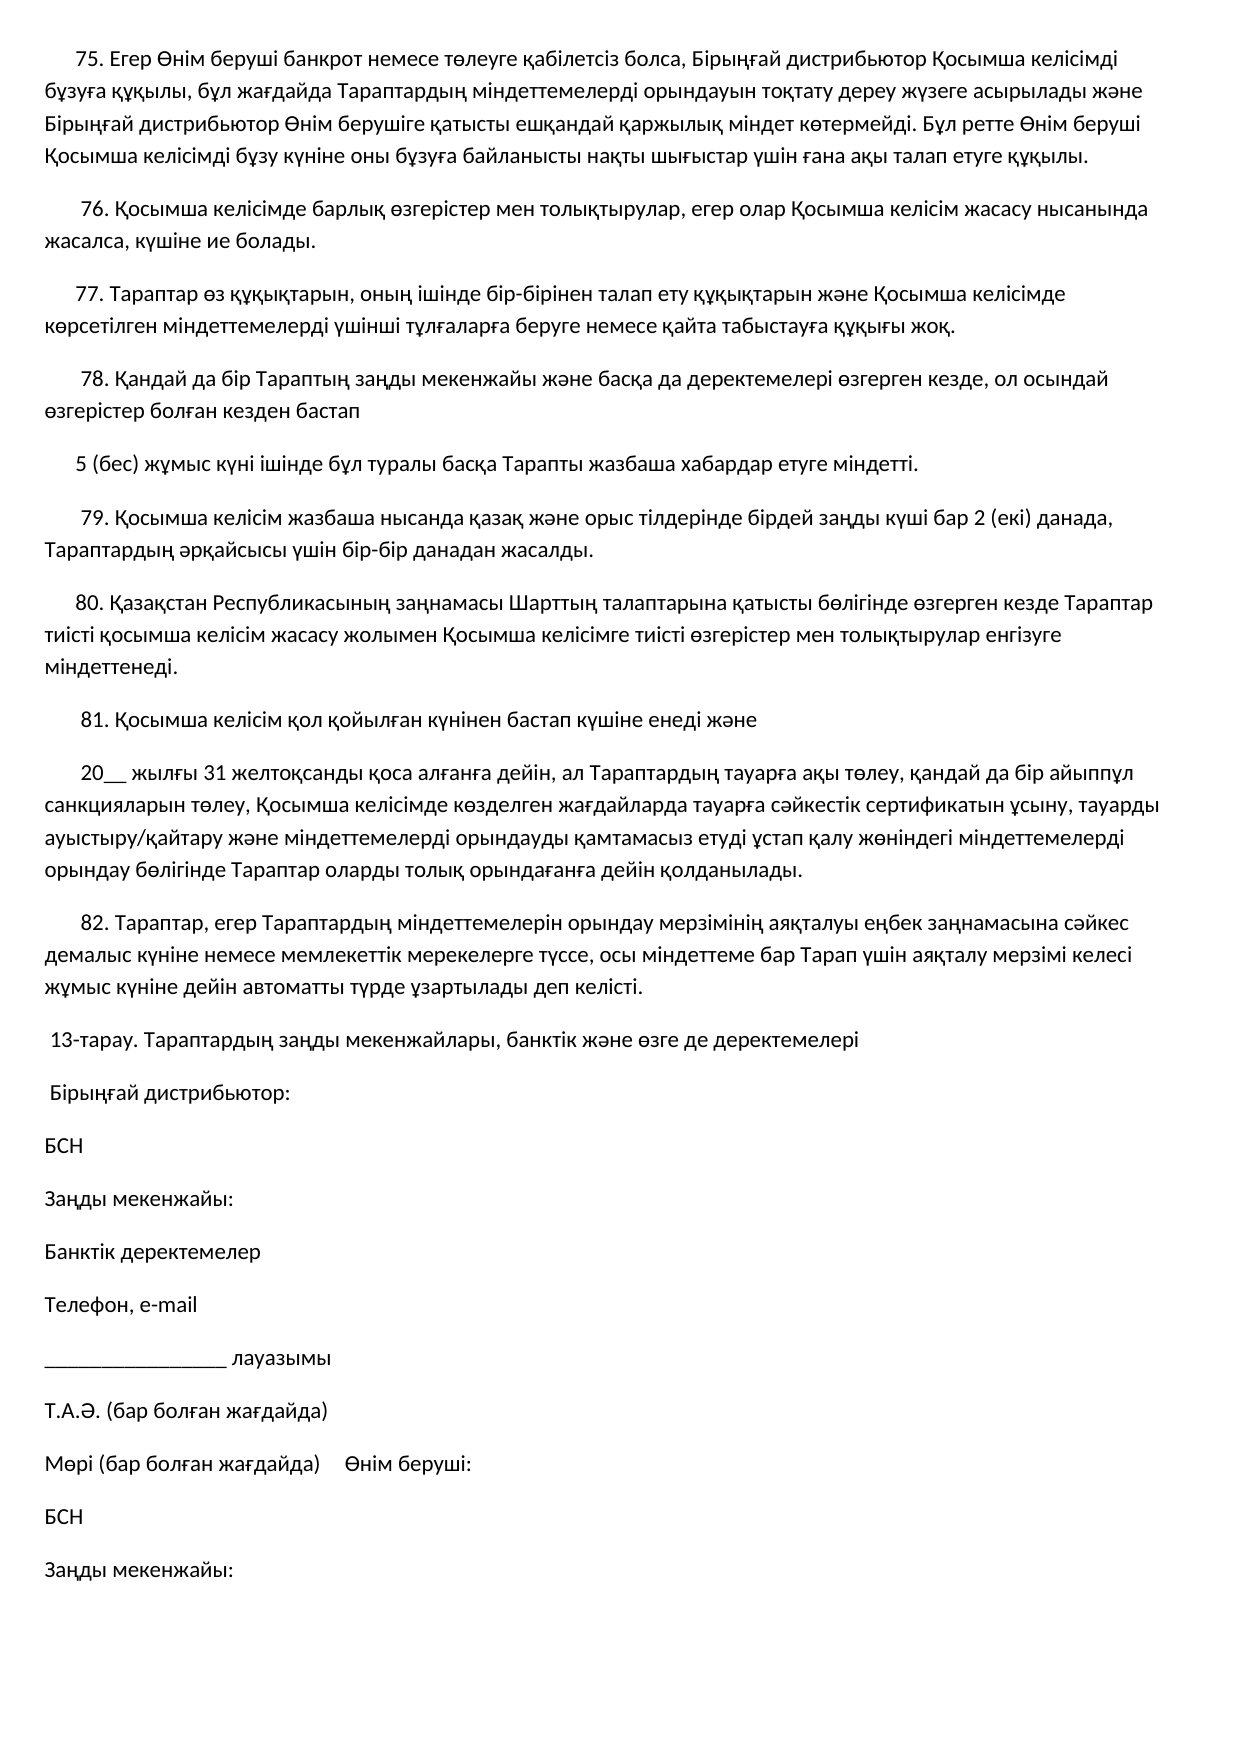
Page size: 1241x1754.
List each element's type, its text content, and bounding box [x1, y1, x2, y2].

text 82. Тараптар, егер Тараптардың міндеттемелерін орындау мерзімінің аяқталуы еңбек заңнамасына сәйкес демалыс күніне немесе мемлекеттік мерекелерге түссе, осы міндеттеме бар Тарап үшін аяқталу мерзімі келесі жұмыс күніне дейін автоматты түрде ұзартылады деп келісті. [44, 908, 1181, 1000]
text БСН [44, 1131, 1181, 1159]
text Мөрі (бар болған жағдайда) Өнім беруші: [44, 1449, 1181, 1477]
text 80. Қазақстан Республикасының заңнамасы Шарттың талаптарына қатысты бөлігінде өзгерген кезде Тараптар тиісті қосымша келісім жасасу жолымен Қосымша келісімге тиісті өзгерістер мен толықтырулар енгізуге міндеттенеді. [44, 588, 1181, 680]
text 77. Тараптар өз құқықтарын, оның ішінде бір-бірінен талап ету құқықтарын және Қосымша келісімде көрсетілген міндеттемелерді үшінші тұлғаларға беруге немесе қайта табыстауға құқығы жоқ. [44, 279, 1181, 339]
text Заңды мекенжайы: [44, 1555, 1181, 1583]
text Бірыңғай дистрибьютор: [44, 1078, 1181, 1106]
text Банктік деректемелер [44, 1237, 1181, 1265]
text 5 (бес) жұмыс күні ішінде бұл туралы басқа Тарапты жазбаша хабардар етуге міндетті. [44, 449, 1181, 478]
text 78. Қандай да бір Тараптың заңды мекенжайы және басқа да деректемелері өзгерген кезде, ол осындай өзгерістер болған кезден бастап [44, 364, 1181, 424]
text Заңды мекенжайы: [44, 1184, 1181, 1212]
text ________________ лауазымы [44, 1343, 1181, 1371]
text 79. Қосымша келісім жазбаша нысанда қазақ және орыс тілдерінде бірдей заңды күші бар 2 (екі) данада, Тараптардың әрқайсысы үшін бір-бір данадан жасалды. [44, 503, 1181, 563]
text 76. Қосымша келісімде барлық өзгерістер мен толықтырулар, егер олар Қосымша келісім жасасу нысанында жасалса, күшіне ие болады. [44, 194, 1181, 254]
text 75. Егер Өнім беруші банкрот немесе төлеуге қабілетсіз болса, Бірыңғай дистрибьютор Қосымша келісімді бұзуға құқылы, бұл жағдайда Тараптардың міндеттемелерді орындауын тоқтату дереу жүзеге асырылады және Бірыңғай дистрибьютор Өнім берушіге қатысты ешқандай қаржылық міндет көтермейді. Бұл ретте Өнім беруші Қосымша келісімді бұзу күніне оны бұзуға байланысты нақты шығыстар үшін ғана ақы талап етуге құқылы. [44, 44, 1181, 169]
text Телефон, e-mail [44, 1290, 1181, 1318]
text 20__ жылғы 31 желтоқсанды қоса алғанға дейін, ал Тараптардың тауарға ақы төлеу, қандай да бір айыппұл санкцияларын төлеу, Қосымша келісімде көзделген жағдайларда тауарға сәйкестік сертификатын ұсыну, тауарды ауыстыру/қайтару және міндеттемелерді орындауды қамтамасыз етуді ұстап қалу жөніндегі міндеттемелерді орындау бөлігінде Тараптар оларды толық орындағанға дейін қолданылады. [44, 758, 1181, 883]
text Т.А.Ә. (бар болған жағдайда) [44, 1396, 1181, 1424]
text 81. Қосымша келісім қол қойылған күнінен бастап күшіне енеді және [44, 705, 1181, 733]
text 13-тарау. Тараптардың заңды мекенжайлары, банктік және өзге де деректемелері [44, 1025, 1181, 1053]
text БСН [44, 1502, 1181, 1530]
